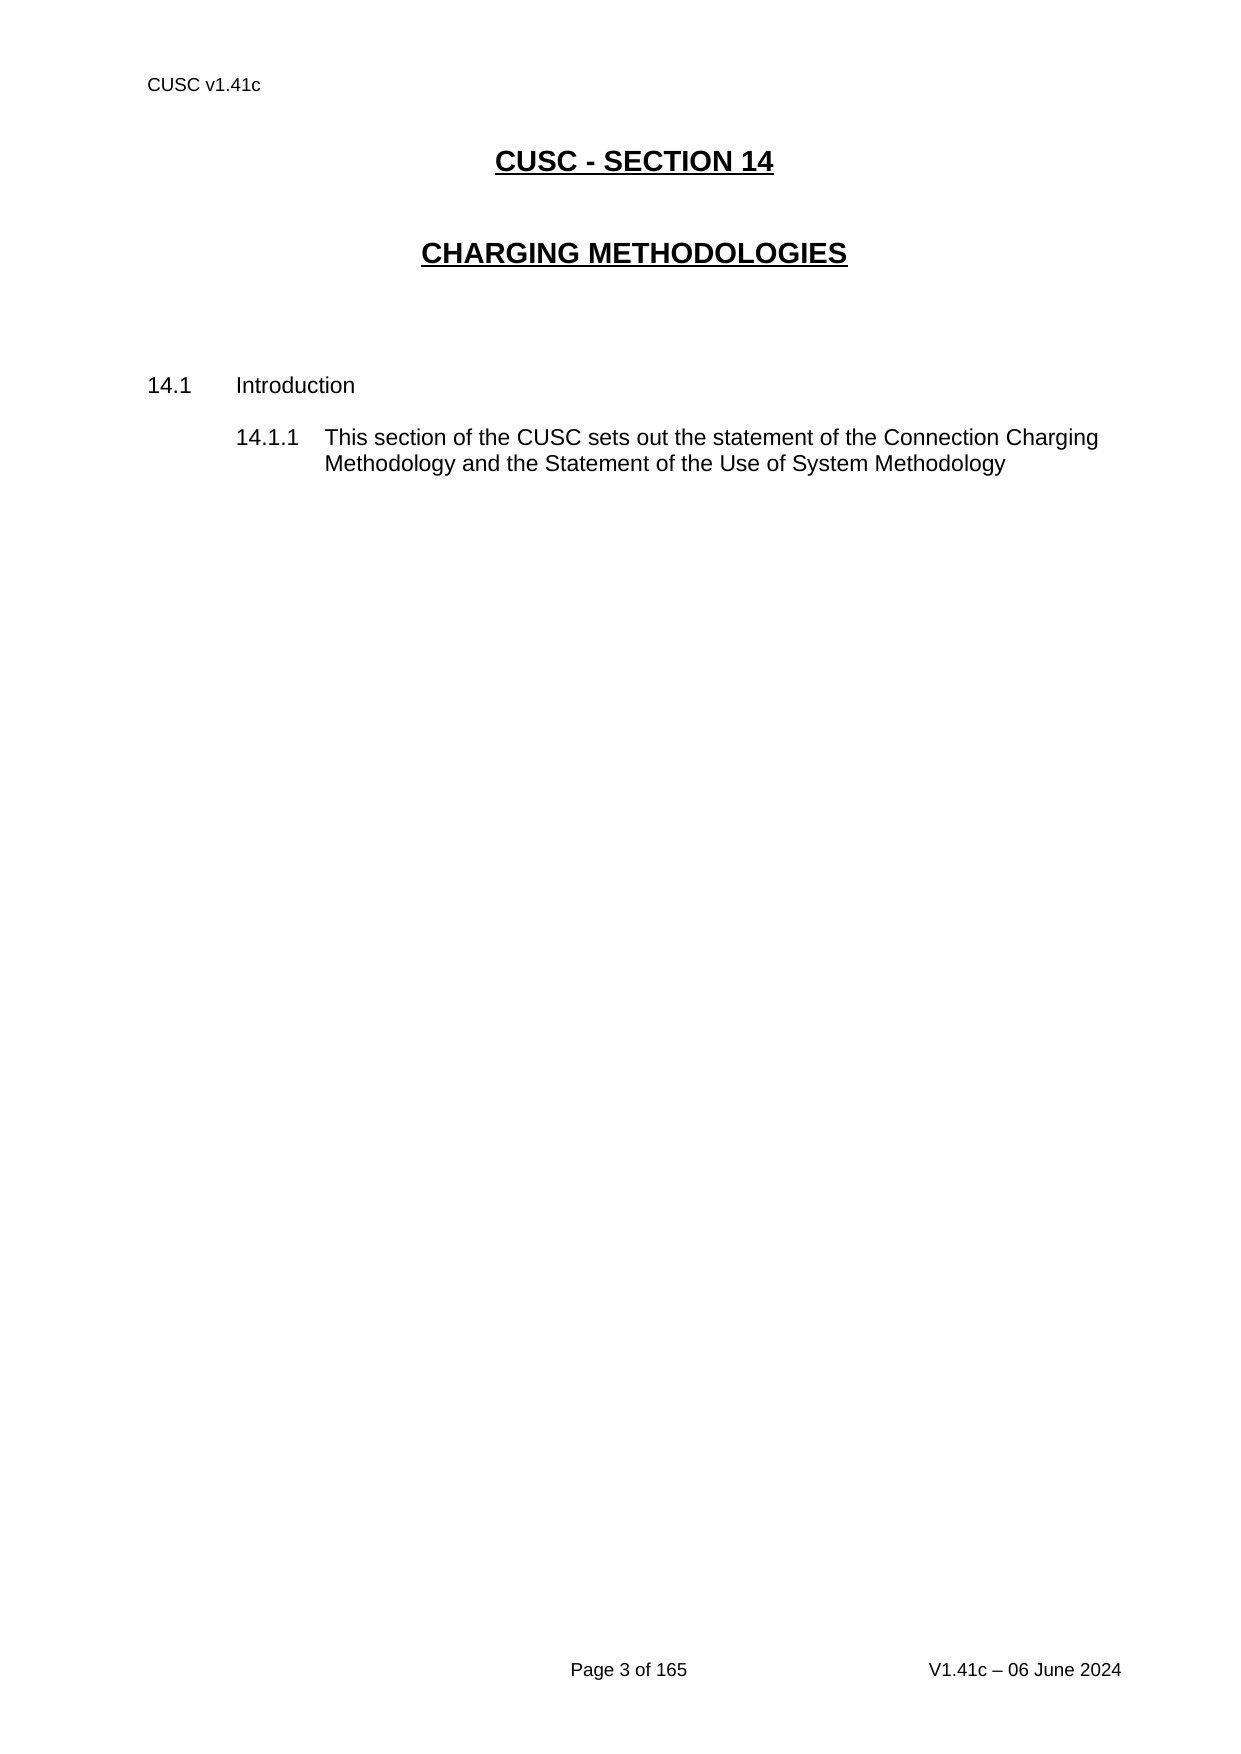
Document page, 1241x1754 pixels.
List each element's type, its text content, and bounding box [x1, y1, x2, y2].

text This section of the CUSC sets out the statement of the Connection Charging Methodology and the Statement of the Use of System Methodology [236, 423, 1121, 476]
text Introduction [147, 372, 1121, 398]
text CHARGING METHODOLOGIES [147, 236, 1121, 269]
title CUSC - SECTION 14 [147, 144, 1121, 177]
